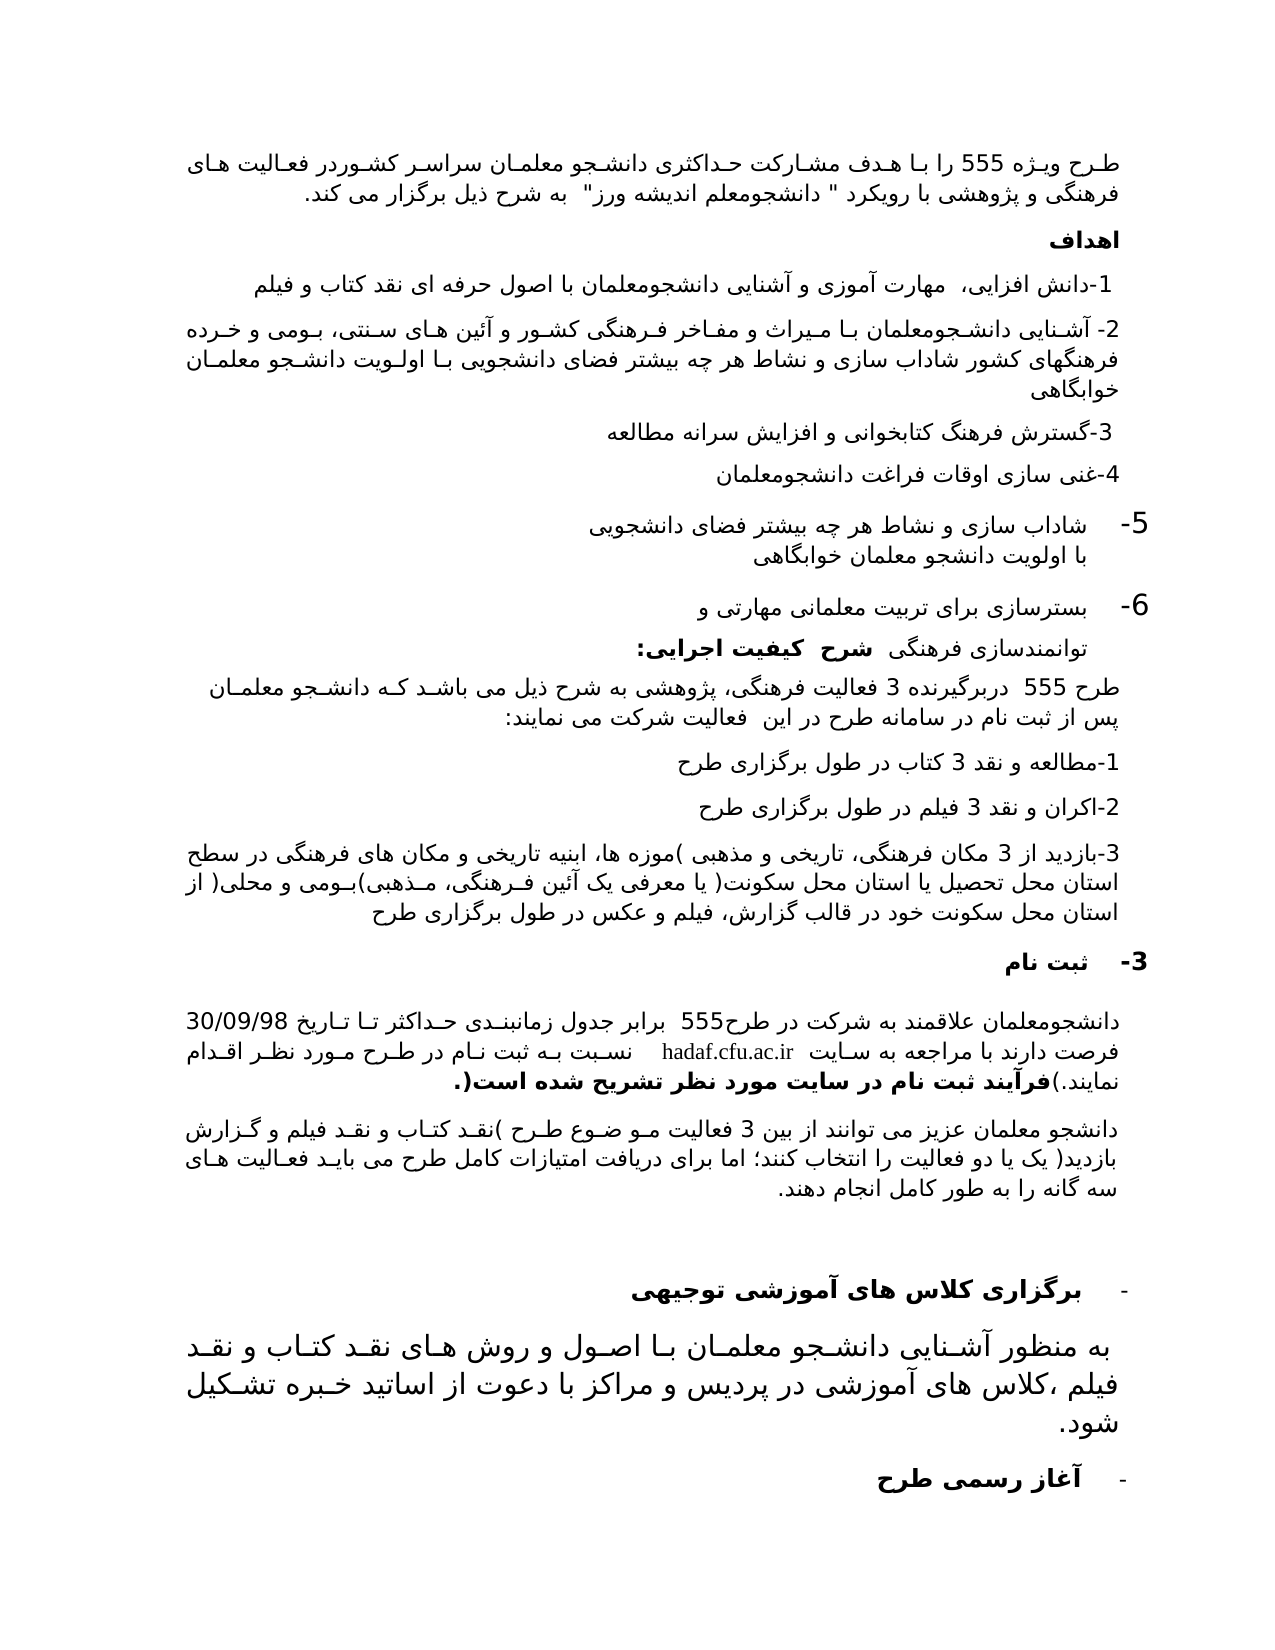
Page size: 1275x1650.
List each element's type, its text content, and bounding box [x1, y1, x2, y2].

text 3-گسترش فرهنگ کتابخوانی و افزایش سرانه مطالعه [186, 419, 1120, 445]
text اهداف [150, 227, 1120, 254]
text 3-بازدید از 3 مکان فرهنگی، تاریخی و مذهبی )موزه ها، ابنیه تاریخی و مکان های فرهنگی در سطح استان محل تحصیل یا استان محل سکونت( یا معرفی یک آئین فرهنگی، مذهبی)بومی و محلی( از استان محل سکونت خود در قالب گزارش، فیلم و عکس در طول برگزاری طرح [186, 840, 1120, 926]
text دانشجو معلمان عزیز می توانند از بین 3 فعالیت مو ضوع طرح )نقد کتاب و نقد فیلم و گزارش بازدید( یک یا دو فعالیت را انتخاب کنند؛ اما برای دریافت امتیازات کامل طرح می باید فعالیت های سه گانه را به طور کامل انجام دهند. [184, 1116, 1119, 1202]
list بسترسازی برای تربیت معلمانی مهارتی و توانمندسازی فرهنگی شرح کیفیت اجرایی: [576, 588, 1120, 661]
text 2- آشنایی دانشجومعلمان با میراث و مفاخر فرهنگی کشور و آئین های سنتی، بومی و خرده فرهنگهای کشور شاداب سازی و نشاط هر چه بیشتر فضای دانشجویی با اولویت دانشجو معلمان خوابگاهی [186, 317, 1120, 403]
list شاداب سازی و نشاط هر چه بیشتر فضای دانشجویی با اولویت دانشجو معلمان خوابگاهی [576, 507, 1120, 569]
text 2-اکران و نقد 3 فیلم در طول برگزاری طرح [150, 794, 1120, 821]
text 1-دانش افزایی، مهارت آموزی و آشنایی دانشجومعلمان با اصول حرفه ای نقد کتاب و فیلم [150, 271, 1120, 298]
text به منظور آشنایی دانشجو معلمان با اصول و روش های نقد کتاب و نقد فیلم ،کلاس های آموزشی در پردیس و مراکز با دعوت از اساتید خبره تشکیل شود. [186, 1329, 1120, 1439]
text طرح 555 دربرگیرنده 3 فعالیت فرهنگی، پژوهشی به شرح ذیل می باشد که دانشجو معلمان پس از ثبت نام در سامانه طرح در این فعالیت شرکت می نمایند: [209, 674, 1120, 731]
list آغاز رسمی طرح [150, 1461, 1119, 1495]
text طرح ویژه 555 را با هدف مشارکت حداکثری دانشجو معلمان سراسر کشوردر فعالیت های فرهنگی و پژوهشی با رویکرد " دانشجومعلم اندیشه ورز" به شرح ذیل برگزار می کند. [186, 150, 1120, 206]
text دانشجومعلمان علاقمند به شرکت در طرح555 برابر جدول زمانبندی حداکثر تا تاریخ 30/09/98 فرصت دارند با مراجعه به سایت hadaf.cfu.ac.ir نسبت به ثبت نام در طرح مورد نظر اقدام نمایند.)فرآیند ثبت نام در سایت مورد نظر تشریح شده است(. [186, 1008, 1120, 1095]
text 4-غنی سازی اوقات فراغت دانشجومعلمان [150, 461, 1120, 488]
list برگزاری کلاس های آموزشی توجیهی [150, 1276, 1120, 1305]
text 1-مطالعه و نقد 3 کتاب در طول برگزاری طرح [150, 749, 1120, 776]
list ثبت نام [150, 947, 1120, 976]
